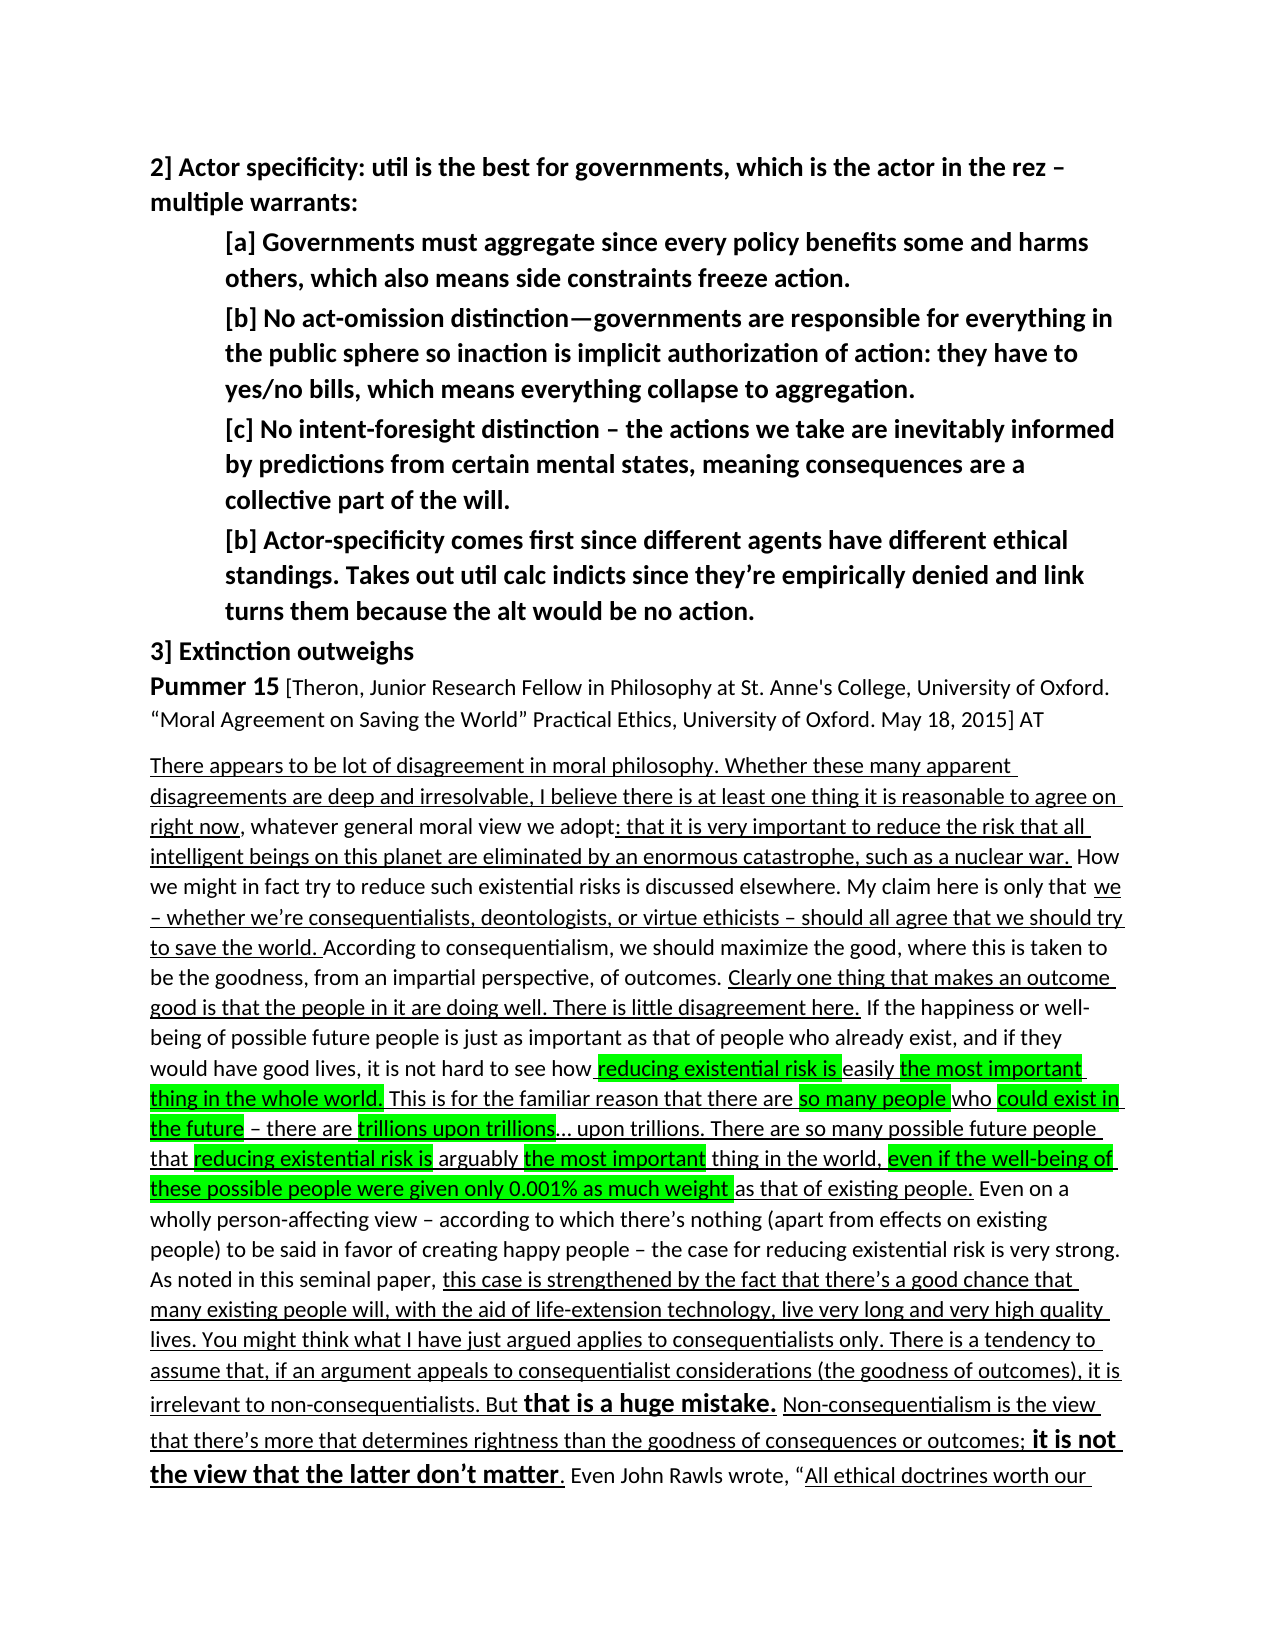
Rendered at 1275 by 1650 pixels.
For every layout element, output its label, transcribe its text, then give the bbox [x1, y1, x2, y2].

subtitle [c] No intent-foresight distinction – the actions we take are inevitably informed by predictions from certain mental states, meaning consequences are a collective part of the will. [225, 412, 1125, 516]
subtitle 2] Actor specificity: util is the best for governments, which is the actor in the rez – multiple warrants: [150, 150, 1125, 219]
subtitle [a] Governments must aggregate since every policy benefits some and harms others, which also means side constraints freeze action. [225, 225, 1125, 294]
subtitle [b] Actor-specificity comes first since different agents have different ethical standings. Takes out util calc indicts since they’re empirically denied and link turns them because the alt would be no action. [225, 523, 1125, 627]
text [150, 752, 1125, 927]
text Pummer 15 [Theron, Junior Research Fellow in Philosophy at St. Anne's College, University of Oxford. “Moral Agreement on Saving the World” Practical Ethics, University of Oxford. May 18, 2015] AT [150, 669, 1125, 733]
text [150, 1109, 1125, 1491]
subtitle [b] No act-omission distinction—governments are responsible for everything in the public sphere so inaction is implicit authorization of action: they have to yes/no bills, which means everything collapse to aggregation. [225, 301, 1125, 405]
subtitle 3] Extinction outweighs [150, 634, 1125, 667]
